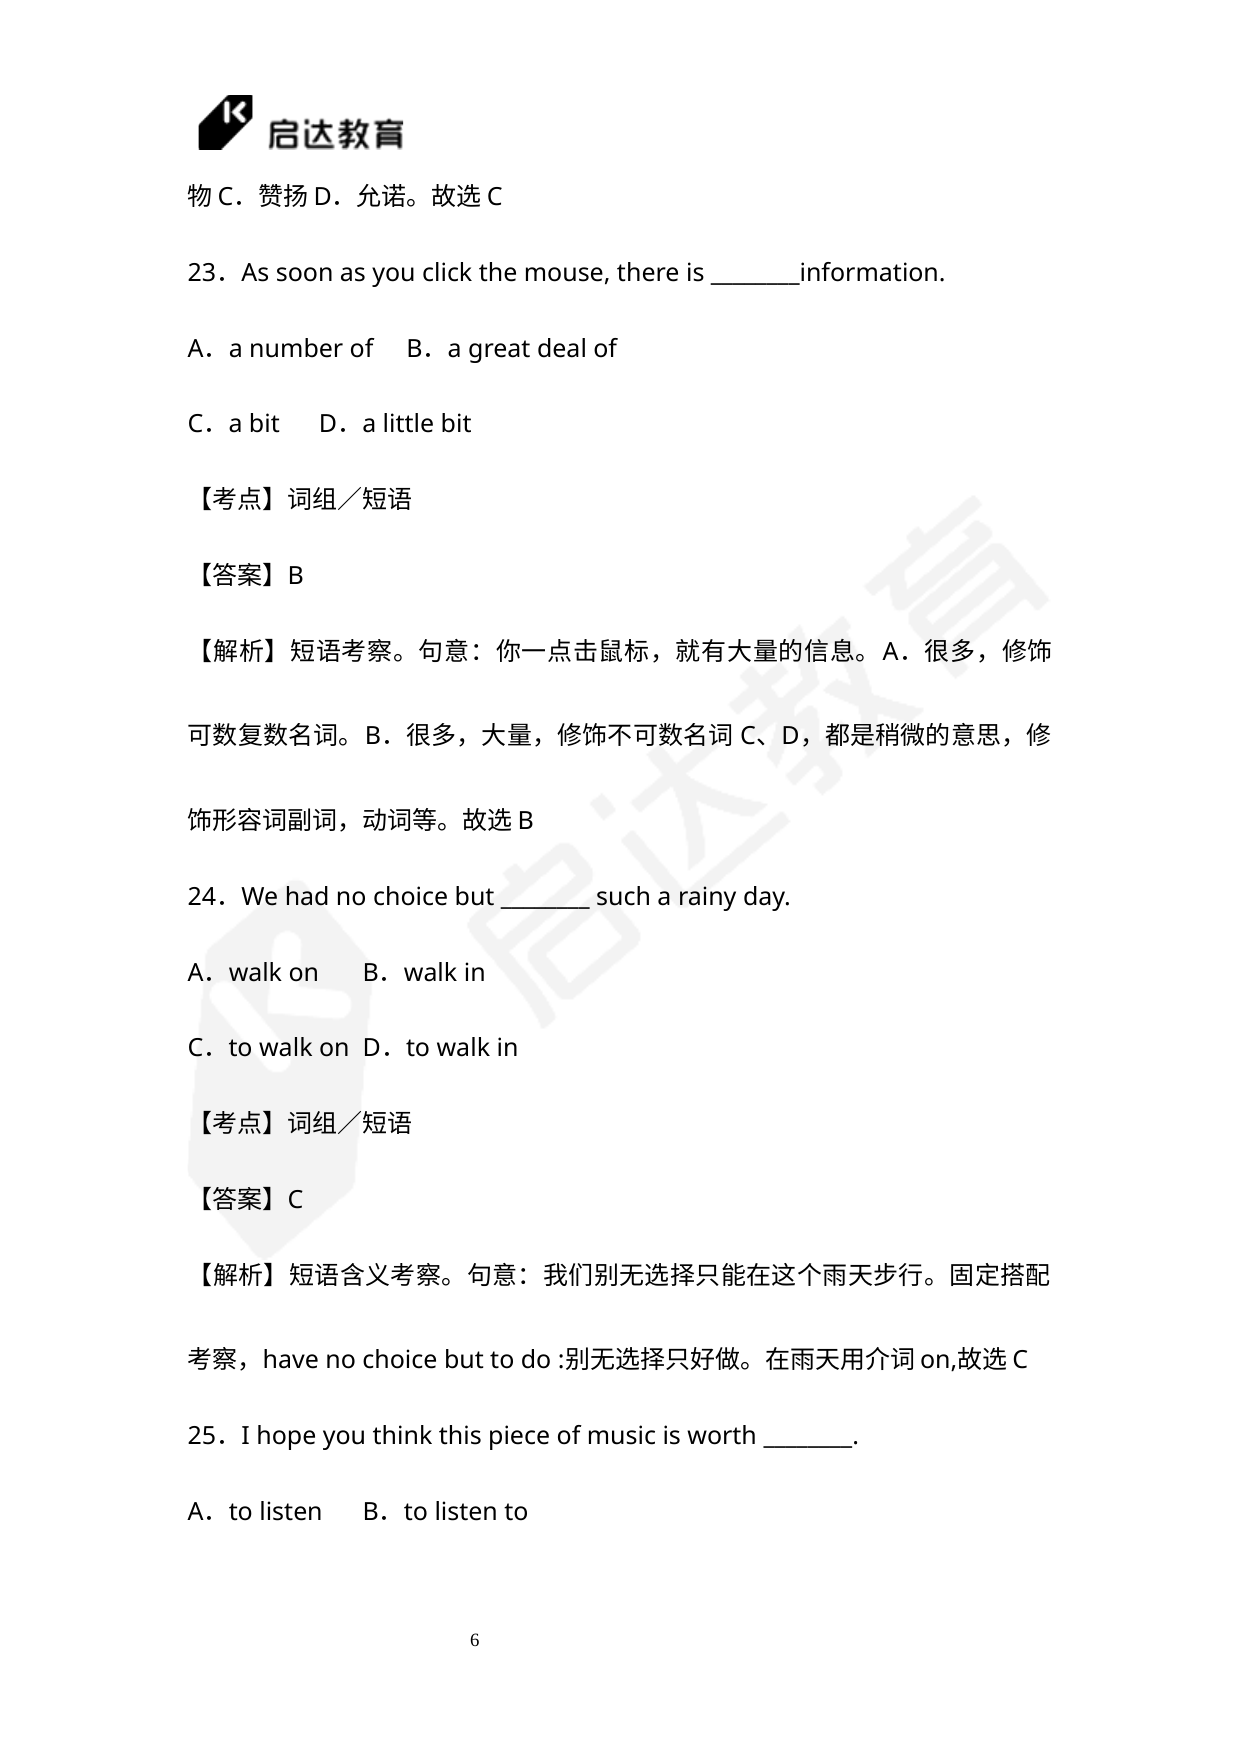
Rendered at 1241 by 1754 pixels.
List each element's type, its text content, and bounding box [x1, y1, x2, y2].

text 【解析】短语考察。句意：你一点击鼠标，就有大量的信息。A．很多，修饰可数复数名词。B．很多，大量，修饰不可数名词C、D，都是稍微的意思，修饰形容词副词，动词等。故选B [187, 617, 1053, 851]
text 【答案】C [187, 1165, 1053, 1230]
text A．a number of B．a great deal of [187, 314, 1053, 379]
text 【解析】名词含义考察。句意：张梦雪为中国在里约奥运会赢得了第一枚金牌。是的，我们为她感到骄傲，她获得了来自我们的高度赞扬。A．奖，B．礼物C．赞扬D．允诺。故选C [187, 162, 1053, 227]
text C．a bit D．a little bit [187, 389, 1053, 454]
text 【考点】词组／短语 [187, 465, 1053, 530]
text C．to walk on D．to walk in [187, 1013, 1053, 1078]
text 23．As soon as you click the mouse, there is ________information. [187, 238, 1053, 303]
text 【答案】B [187, 541, 1053, 606]
text 24．We had no choice but ________ such a rainy day. [187, 862, 1053, 927]
text 【解析】短语含义考察。句意：我们别无选择只能在这个雨天步行。固定搭配考察，have no choice but to do :别无选择只好做。在雨天用介词on,故选C [187, 1241, 1053, 1390]
text 25．I hope you think this piece of music is worth ________. [187, 1401, 1053, 1466]
text A．walk on B．walk in [187, 938, 1053, 1003]
picture [198, 95, 404, 150]
text 【考点】词组／短语 [187, 1089, 1053, 1154]
text A．to listen B．to listen to [187, 1477, 1053, 1542]
